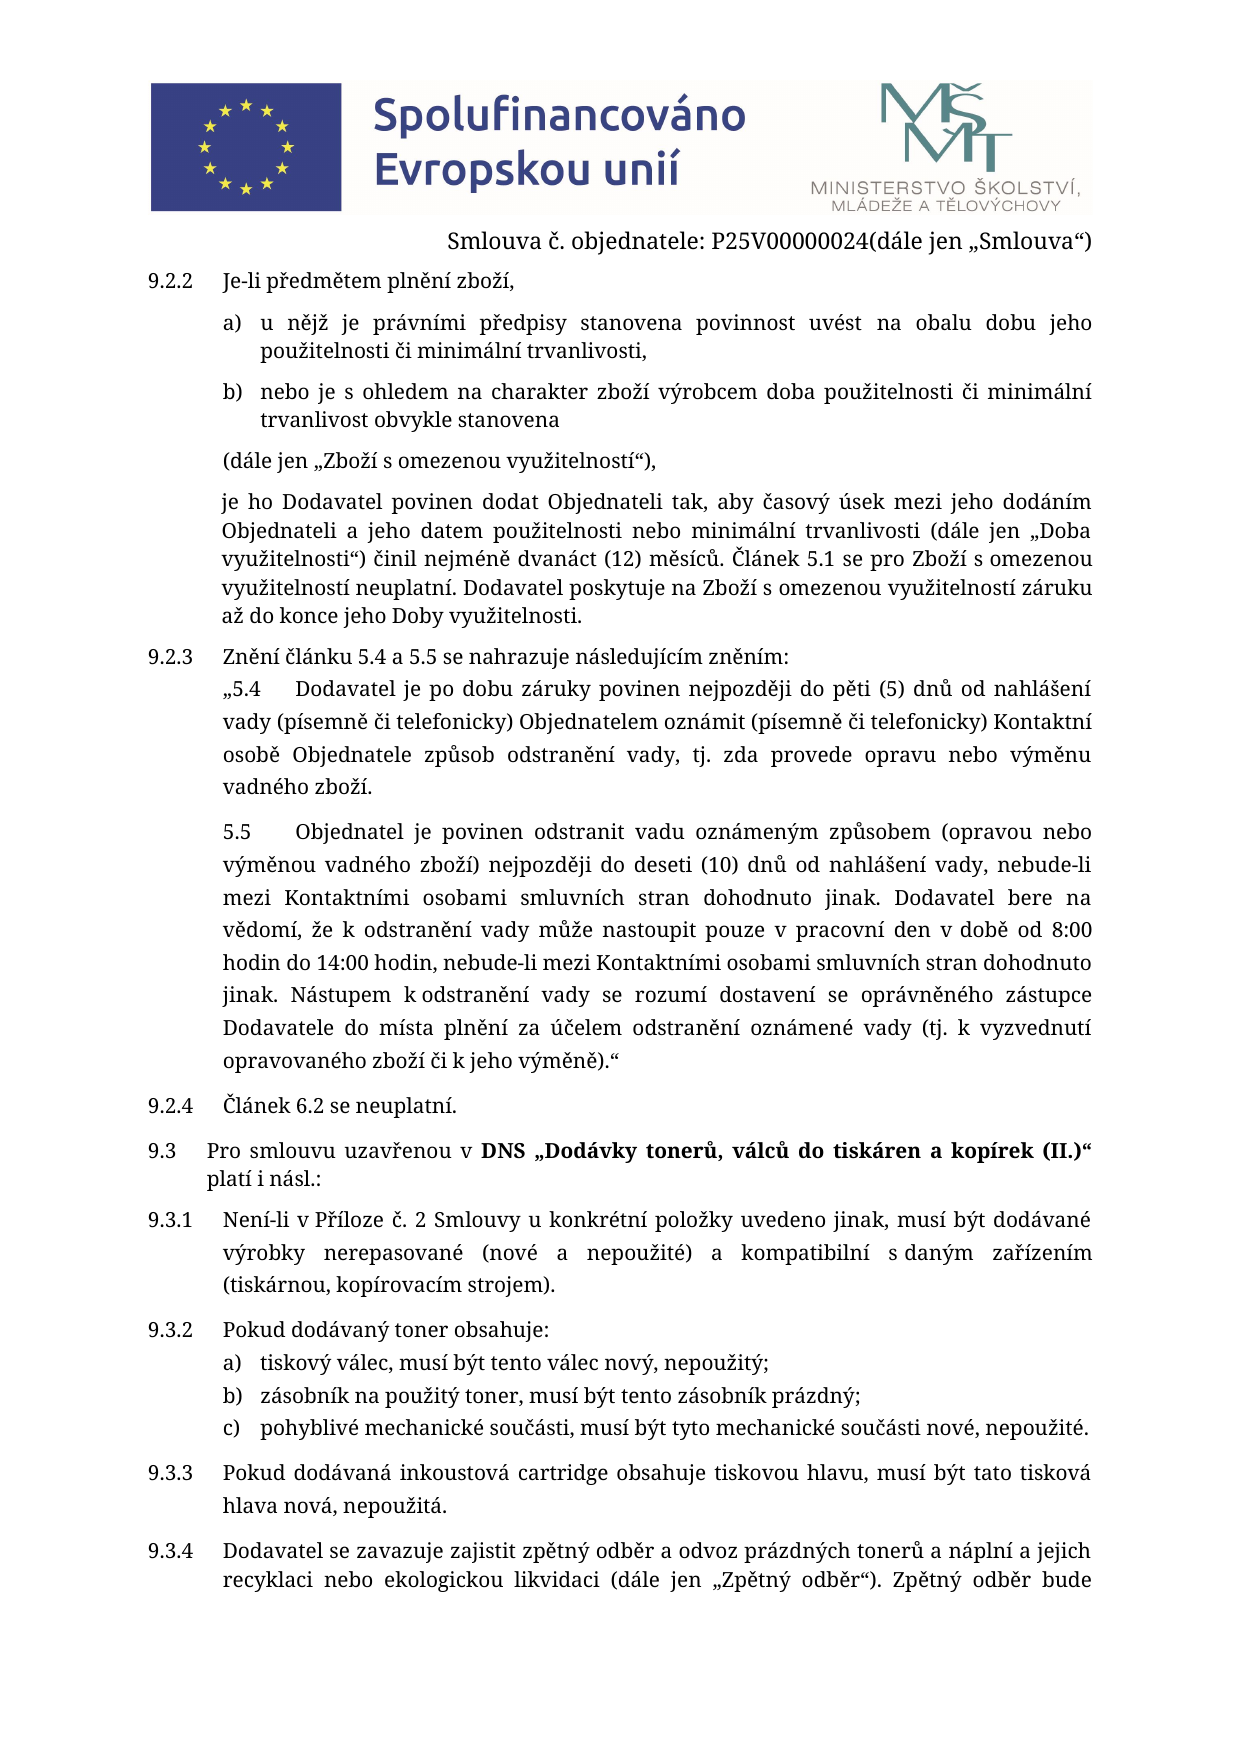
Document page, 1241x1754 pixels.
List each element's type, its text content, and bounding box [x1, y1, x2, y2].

list Je-li předmětem plnění zboží, [148, 267, 1093, 295]
list Pokud dodávaná inkoustová cartridge obsahuje tiskovou hlavu, musí být tato tisková hlava nová, nepoužitá. [148, 1458, 1093, 1519]
list pohyblivé mechanické součásti, musí být tyto mechanické součásti nové, nepoužité. [223, 1413, 1093, 1442]
list Není-li v Příloze č. 2 Smlouvy u konkrétní položky uvedeno jinak, musí být dodávané výrobky nerepasované (nové a nepoužité) a kompatibilní s daným zařízením (tiskárnou, kopírovacím strojem). [148, 1205, 1093, 1299]
list tiskový válec, musí být tento válec nový, nepoužitý; [223, 1348, 1093, 1377]
list Pro smlouvu uzavřenou v DNS „Dodávky tonerů, válců do tiskáren a kopírek (II.)“ platí i násl.: [148, 1136, 1093, 1193]
list Článek 6.2 se neuplatní. [148, 1091, 1093, 1119]
list 5.5 Objednatel je povinen odstranit vadu oznámeným způsobem (opravou nebo výměnou vadného zboží) nejpozději do deseti (10) dnů od nahlášení vady, nebude-li mezi Kontaktními osobami smluvních stran dohodnuto jinak. Dodavatel bere na vědomí, že k odstranění vady může nastoupit pouze v pracovní den v době od 8:00 hodin do 14:00 hodin, nebude-li mezi Kontaktními osobami smluvních stran dohodnuto jinak. Nástupem k odstranění vady se rozumí dostavení se oprávněného zástupce Dodavatele do místa plnění za účelem odstranění oznámené vady (tj. k vyzvednutí opravovaného zboží či k jeho výměně).“ [223, 817, 1093, 1074]
list Znění článku 5.4 a 5.5 se nahrazuje následujícím zněním: [148, 642, 1093, 670]
picture [147, 80, 1093, 215]
text (dále jen „Zboží s omezenou využitelností“), [223, 446, 1093, 475]
list Pokud dodávaný toner obsahuje: [148, 1316, 1093, 1344]
text je ho Dodavatel povinen dodat Objednateli tak, aby časový úsek mezi jeho dodáním Objednateli a jeho datem použitelnosti nebo minimální trvanlivosti (dále jen „Doba využitelnosti“) činil nejméně dvanáct (12) měsíců. Článek 5.1 se pro Zboží s omezenou využitelností neuplatní. Dodavatel poskytuje na Zboží s omezenou využitelností záruku až do konce jeho Doby využitelnosti. [221, 487, 1093, 629]
list zásobník na použitý toner, musí být tento zásobník prázdný; [223, 1381, 1093, 1409]
list nebo je s ohledem na charakter zboží výrobcem doba použitelnosti či minimální trvanlivost obvykle stanovena [223, 377, 1093, 434]
list u nějž je právními předpisy stanovena povinnost uvést na obalu dobu jeho použitelnosti či minimální trvanlivosti, [223, 308, 1093, 364]
list „5.4 Dodavatel je po dobu záruky povinen nejpozději do pěti (5) dnů od nahlášení vady (písemně či telefonicky) Objednatelem oznámit (písemně či telefonicky) Kontaktní osobě Objednatele způsob odstranění vady, tj. zda provede opravu nebo výměnu vadného zboží. [223, 674, 1093, 801]
